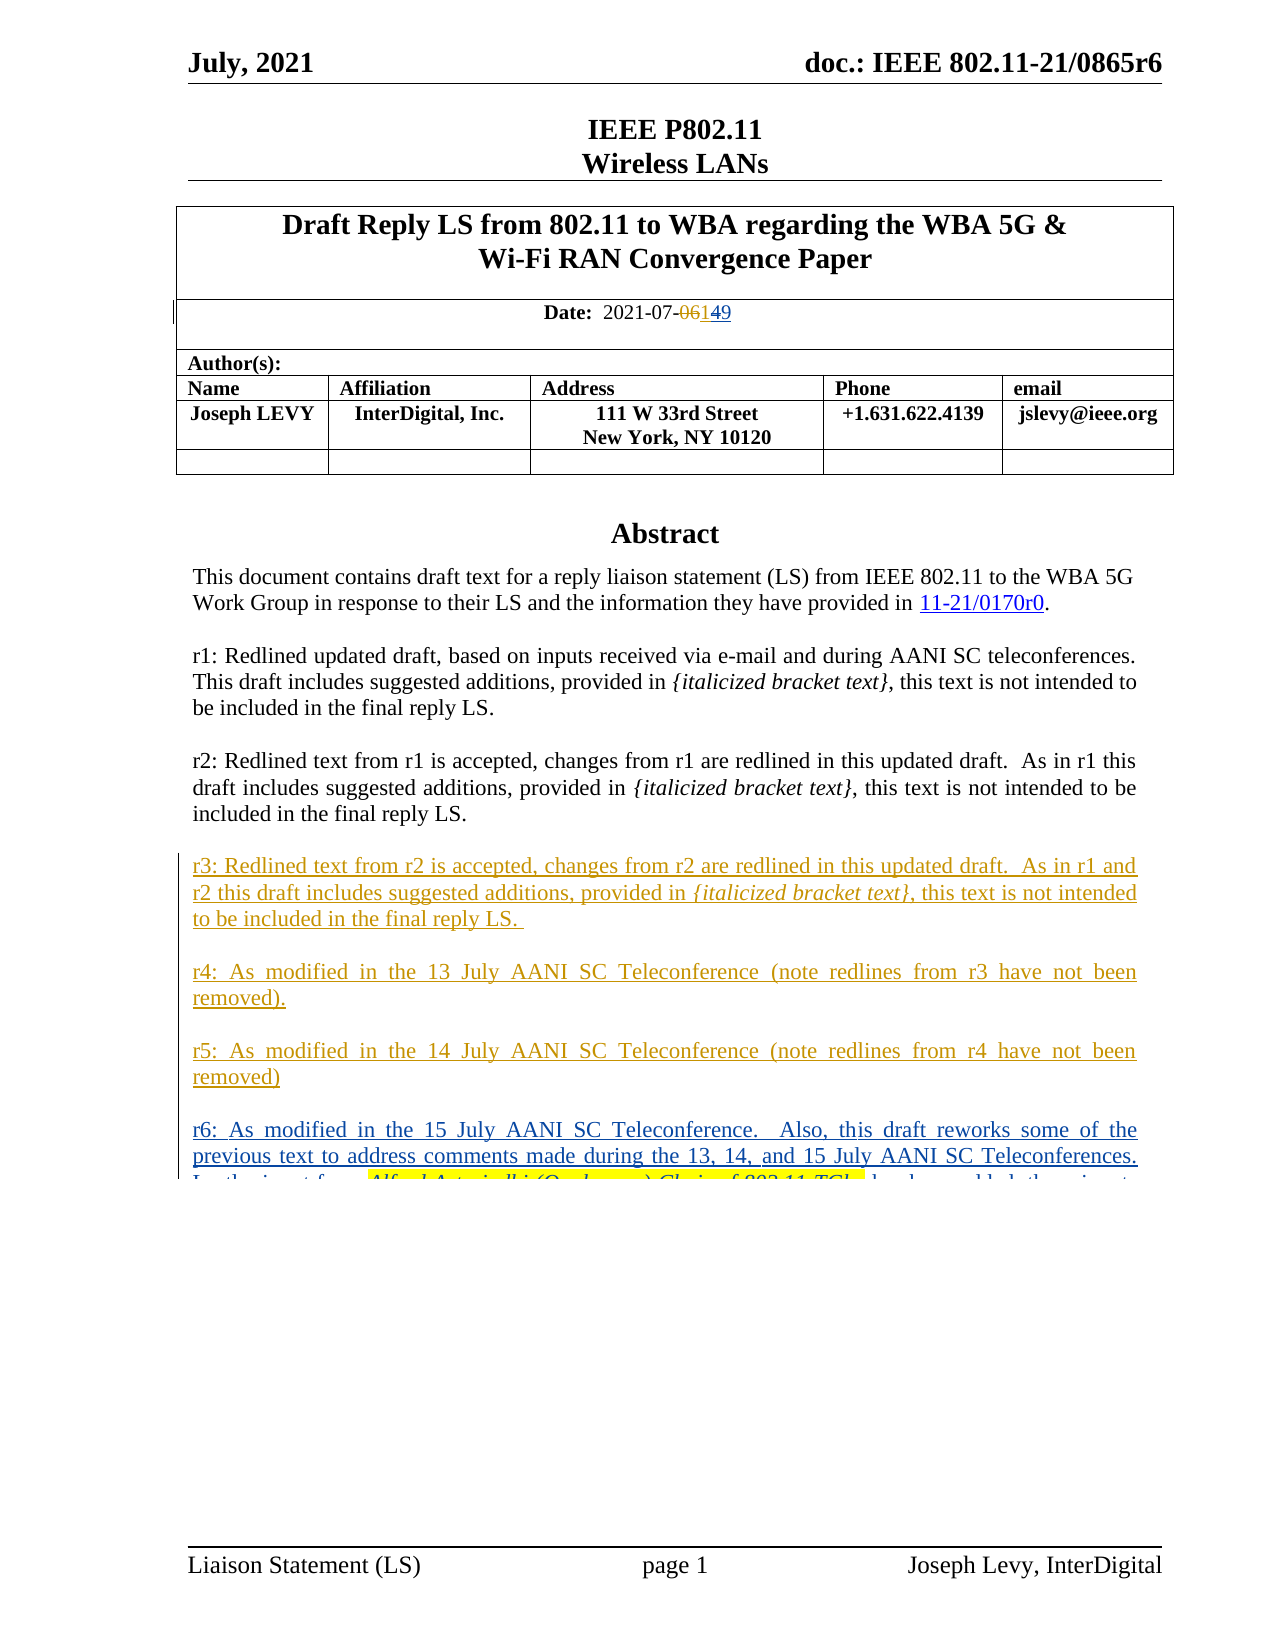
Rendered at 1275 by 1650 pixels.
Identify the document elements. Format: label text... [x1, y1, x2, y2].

table_cell Address [531, 376, 823, 399]
table_cell email [1003, 376, 1173, 399]
table_cell 111 W 33rd Street New York, NY 10120 [531, 401, 823, 449]
table_cell +1.631.622.4139 [824, 401, 1002, 449]
table_header Draft Reply LS from 802.11 to WBA regarding the WBA 5G & Wi-Fi RAN Convergence Paper [177, 207, 1173, 299]
table_cell [329, 450, 530, 474]
table_cell Date: 2021-07- [177, 300, 1173, 349]
table_cell [531, 450, 823, 474]
table_cell Author(s): [177, 350, 1173, 374]
table_cell InterDigital, Inc. [329, 401, 530, 449]
table_cell Name [177, 376, 328, 399]
table_cell [1003, 450, 1173, 474]
table_cell Joseph LEVY [177, 401, 328, 449]
table_cell [824, 450, 1002, 474]
table_cell jslevy@ieee.org [1003, 401, 1173, 449]
text IEEE P802.11 Wireless LANs [187, 112, 1162, 181]
table_cell Phone [824, 376, 1002, 399]
table_cell Affiliation [329, 376, 530, 399]
table_cell [177, 450, 328, 474]
